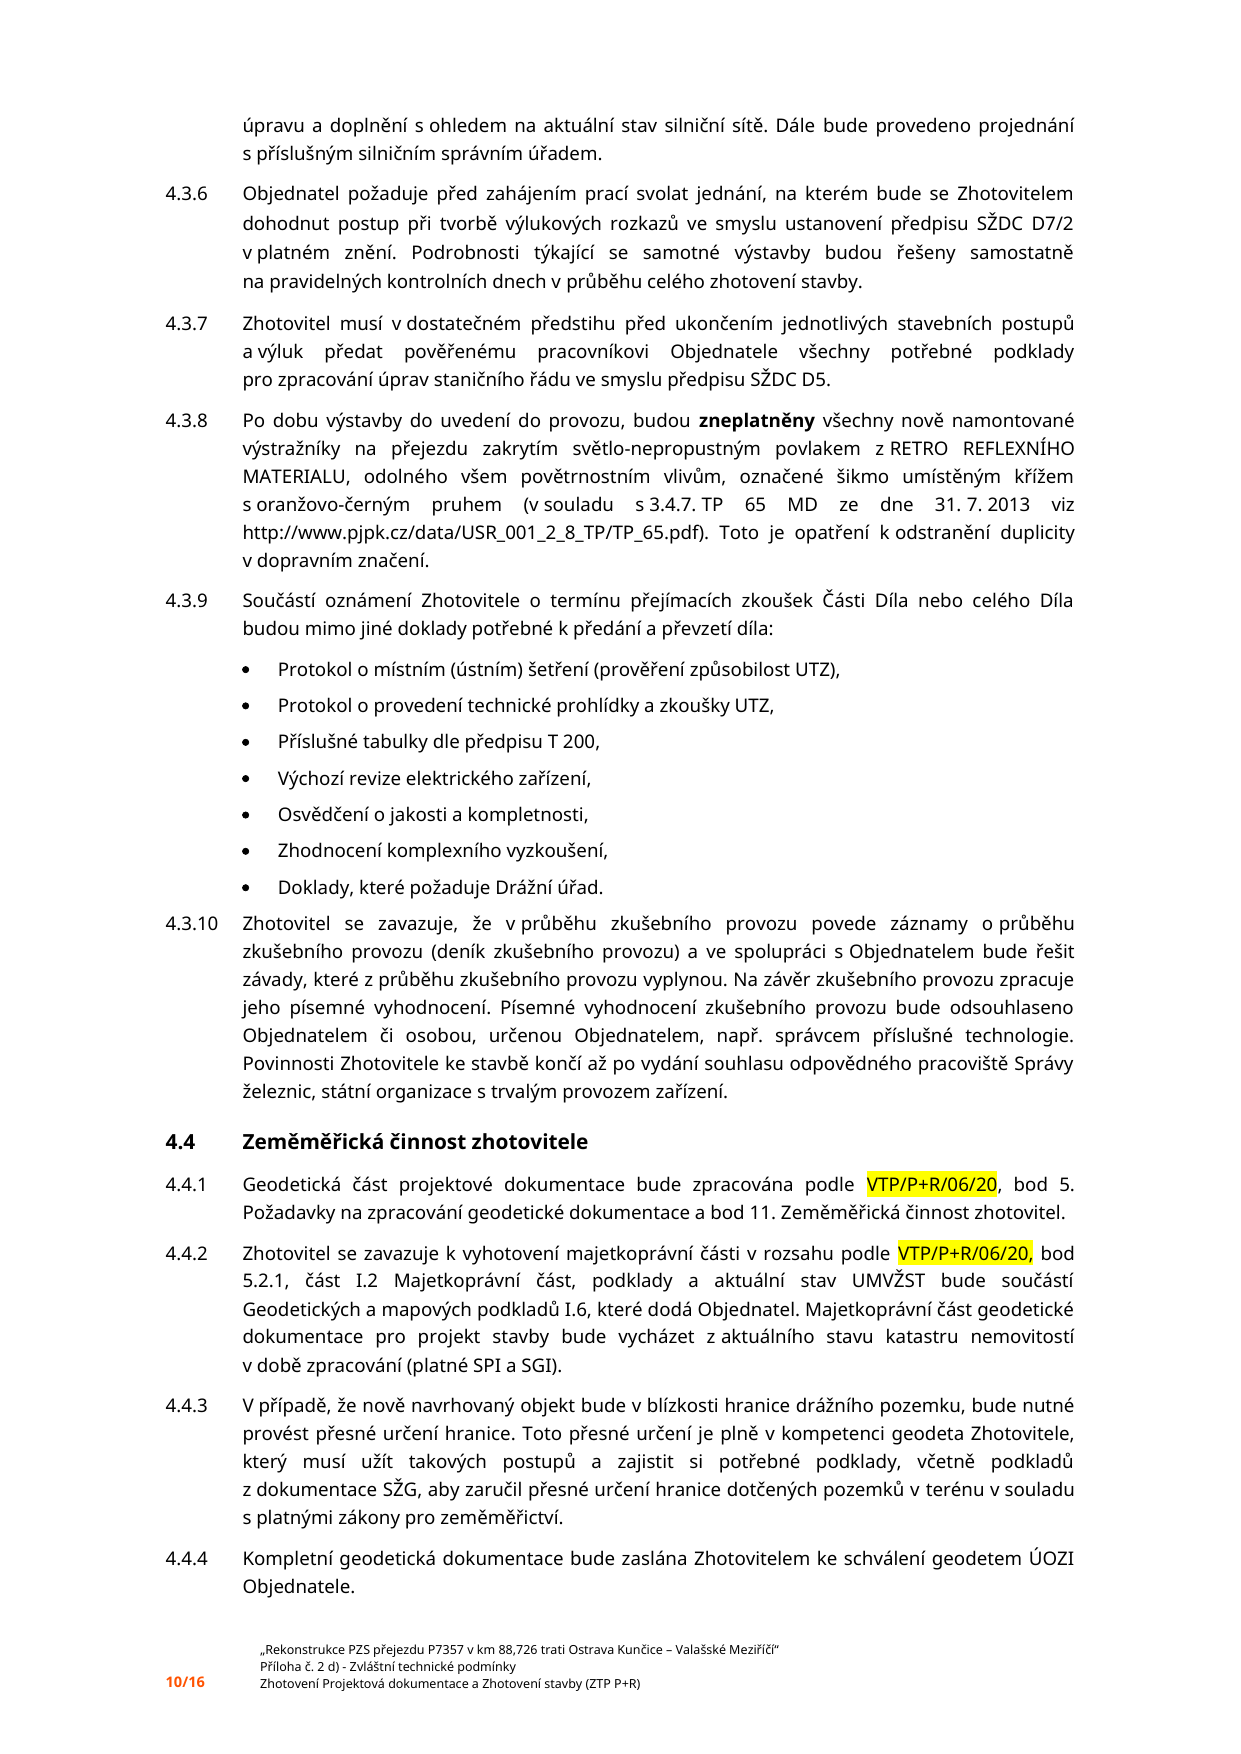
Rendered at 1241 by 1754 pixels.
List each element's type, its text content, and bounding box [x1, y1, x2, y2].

text Doklady, které požaduje Drážní úřad. [242, 874, 1075, 900]
text Osvědčení o jakosti a kompletnosti, [242, 801, 1075, 827]
text V případě, že nově navrhovaný objekt bude v blízkosti hranice drážního pozemku, bude nutné provést přesné určení hranice. Toto přesné určení je plně v kompetenci geodeta Zhotovitele, který musí užít takových postupů a zajistit si potřebné podklady, včetně podkladů z dokumentace SŽG, aby zaručil přesné určení hranice dotčených pozemků v terénu v souladu s platnými zákony pro zeměměřictví. [165, 1392, 1075, 1530]
text Příslušné tabulky dle předpisu T 200, [242, 729, 1075, 754]
text Po dobu výstavby do uvedení do provozu, budou zneplatněny všechny nově namontované výstražníky na přejezdu zakrytím světlo-nepropustným povlakem z RETRO REFLEXNÍHO MATERIALU, odolného všem povětrnostním vlivům, označené šikmo umístěným křížem s oranžovo-černým pruhem (v souladu s 3.4.7. TP 65 MD ze dne 31. 7. 2013 viz http://www.pjpk.cz/data/USR_001_2_8_TP/TP_65.pdf). Toto je opatření k odstranění duplicity v dopravním značení. [165, 407, 1075, 572]
text Objednatel požaduje před zahájením prací svolat jednání, na kterém bude se Zhotovitelem dohodnut postup při tvorbě výlukových rozkazů ve smyslu ustanovení předpisu SŽDC D7/2 v platném znění. Podrobnosti týkající se samotné výstavby budou řešeny samostatně na pravidelných kontrolních dnech v průběhu celého zhotovení stavby. [165, 181, 1075, 294]
text Kompletní geodetická dokumentace bude zaslána Zhotovitelem ke schválení geodetem ÚOZI Objednatele. [165, 1545, 1075, 1598]
text Zeměměřická činnost zhotovitele [165, 1127, 1075, 1156]
text Geodetická část projektové dokumentace bude zpracována podle VTP/P+R/06/20, bod 5. Požadavky na zpracování geodetické dokumentace a bod 11. Zeměměřická činnost zhotovitel. [165, 1171, 1075, 1225]
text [165, 112, 1075, 166]
text Zhotovitel se zavazuje, že v průběhu zkušebního provozu povede záznamy o průběhu zkušebního provozu (deník zkušebního provozu) a ve spolupráci s Objednatelem bude řešit závady, které z průběhu zkušebního provozu vyplynou. Na závěr zkušebního provozu zpracuje jeho písemné vyhodnocení. Písemné vyhodnocení zkušebního provozu bude odsouhlaseno Objednatelem či osobou, určenou Objednatelem, např. správcem příslušné technologie. Povinnosti Zhotovitele ke stavbě končí až po vydání souhlasu odpovědného pracoviště Správy železnic, státní organizace s trvalým provozem zařízení. [165, 911, 1075, 1104]
text Protokol o místním (ústním) šetření (prověření způsobilost UTZ), [242, 656, 1075, 682]
text Součástí oznámení Zhotovitele o termínu přejímacích zkoušek Části Díla nebo celého Díla budou mimo jiné doklady potřebné k předání a převzetí díla: [165, 587, 1075, 641]
text Protokol o provedení technické prohlídky a zkoušky UTZ, [242, 692, 1075, 718]
text Výchozí revize elektrického zařízení, [242, 765, 1075, 791]
text Zhotovitel se zavazuje k vyhotovení majetkoprávní části v rozsahu podle VTP/P+R/06/20, bod 5.2.1, část I.2 Majetkoprávní část, podklady a aktuální stav UMVŽST bude součástí Geodetických a mapových podkladů I.6, které dodá Objednatel. Majetkoprávní část geodetické dokumentace pro projekt stavby bude vycházet z aktuálního stavu katastru nemovitostí v době zpracování (platné SPI a SGI). [165, 1240, 1075, 1377]
text Zhotovitel musí v dostatečném předstihu před ukončením jednotlivých stavebních postupů a výluk předat pověřenému pracovníkovi Objednatele všechny potřebné podklady pro zpracování úprav staničního řádu ve smyslu předpisu SŽDC D5. [165, 310, 1075, 392]
text Zhodnocení komplexního vyzkoušení, [242, 838, 1075, 863]
